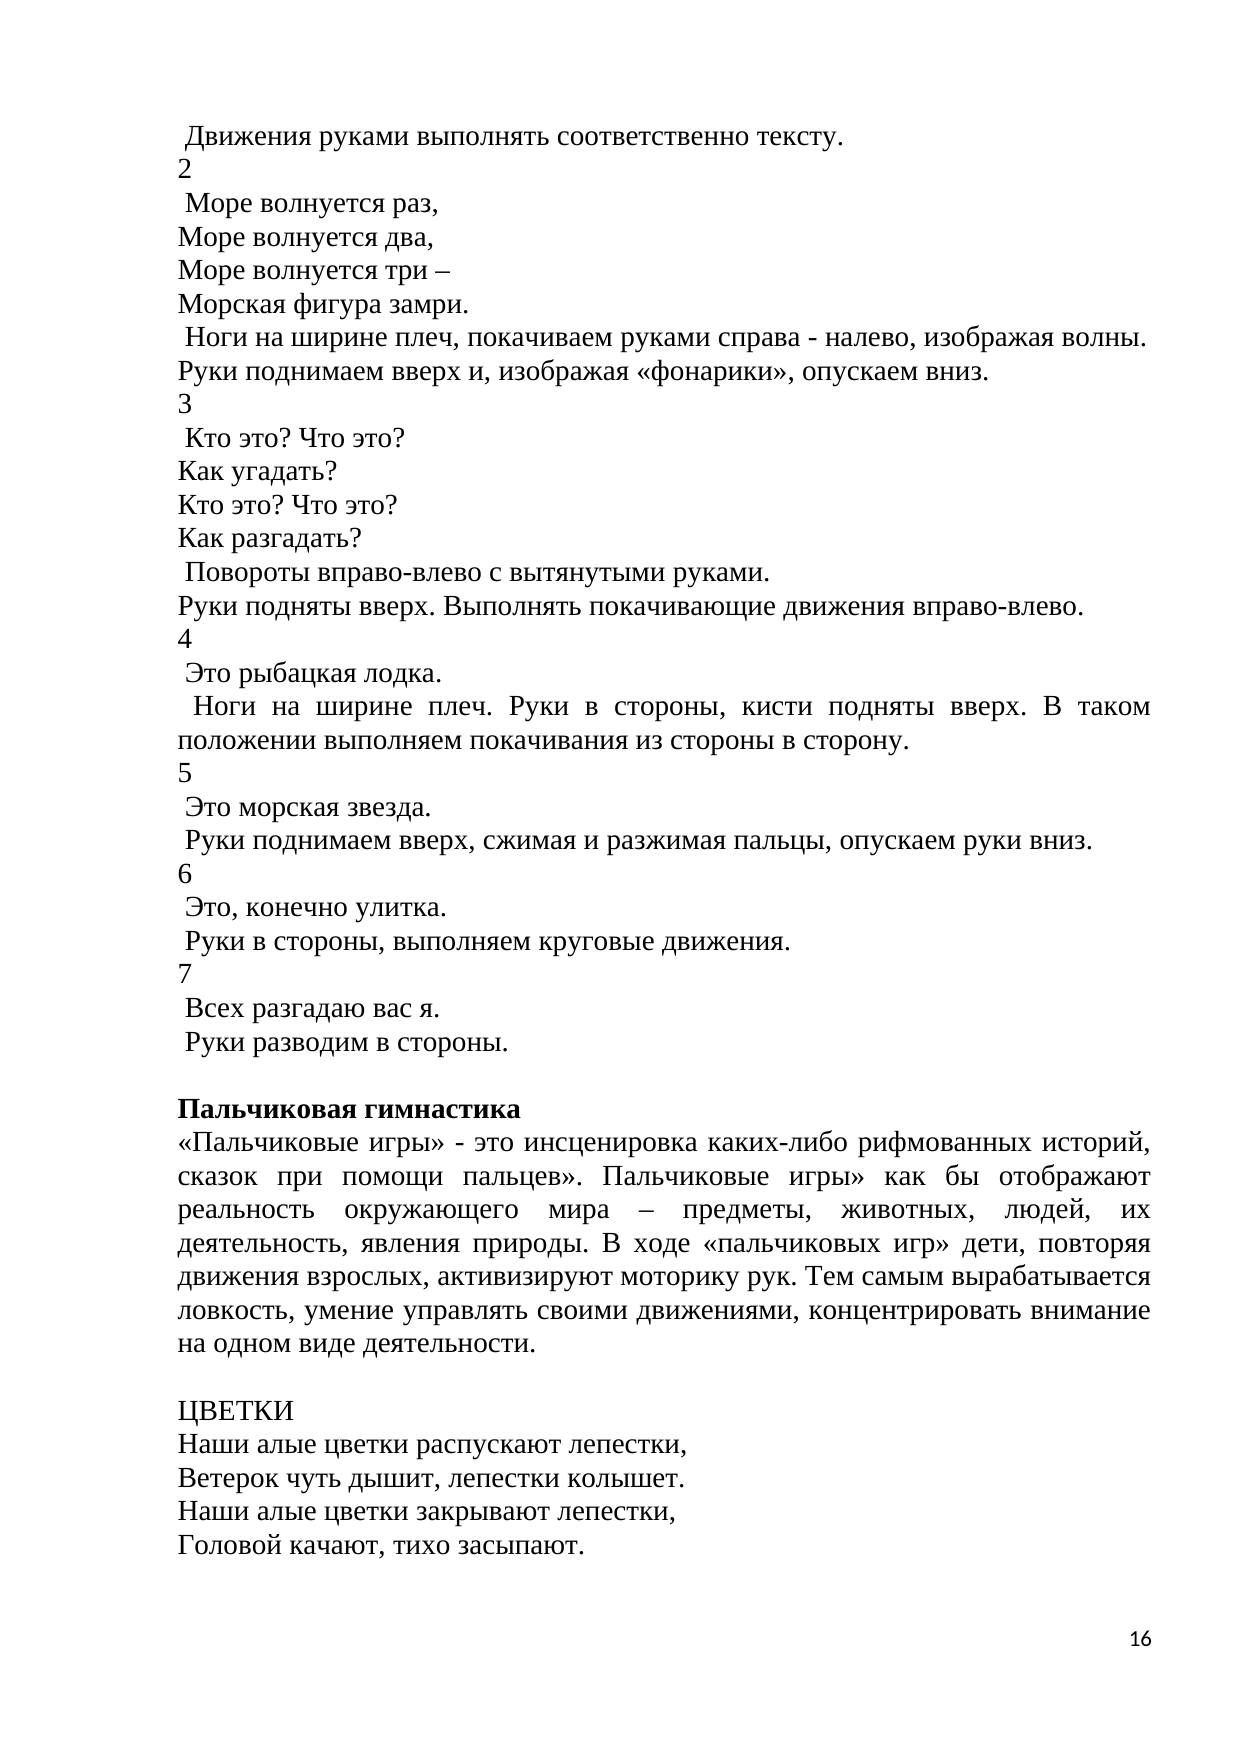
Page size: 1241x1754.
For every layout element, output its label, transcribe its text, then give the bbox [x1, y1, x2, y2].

text Морская фигура замри. [177, 286, 1152, 319]
text Повороты вправо-влево с вытянутыми руками. [177, 554, 1152, 588]
text Руки разводим в стороны. [177, 1024, 1152, 1057]
text Руки в стороны, выполняем круговые движения. [177, 923, 1152, 957]
text Наши алые цветки закрывают лепестки, [177, 1493, 1152, 1527]
text Это, конечно улитка. [177, 889, 1152, 923]
text Руки поднимаем вверх, сжимая и разжимая пальцы, опускаем руки вниз. [177, 822, 1152, 856]
text Море волнуется два, [177, 219, 1152, 252]
text Головой качают, тихо засыпают. [177, 1527, 1152, 1560]
text Ноги на ширине плеч, покачиваем руками справа - налево, изображая волны. [177, 319, 1152, 353]
text Ветерок чуть дышит, лепестки колышет. [177, 1460, 1152, 1493]
text «Пальчиковые игры» - это инсценировка каких-либо рифмованных историй, сказок при помощи пальцев». Пальчиковые игры» как бы отображают реальность окружающего мира – предметы, животных, людей, их деятельность, явления природы. В ходе «пальчиковых игр» дети, повторяя движения взрослых, активизируют моторику рук. Тем самым вырабатывается ловкость, умение управлять своими движениями, концентрировать внимание на одном виде деятельности. [177, 1124, 1152, 1359]
text Как угадать? [177, 453, 1152, 487]
text Кто это? Что это? [177, 420, 1152, 453]
text 6 [177, 856, 1152, 889]
text 2 [177, 152, 1152, 185]
text Наши алые цветки распускают лепестки, [177, 1426, 1152, 1460]
text Море волнуется три – [177, 252, 1152, 286]
text 3 [177, 386, 1152, 420]
text Движения руками выполнять соответственно тексту. [177, 118, 1152, 152]
text ЦВЕТКИ [177, 1393, 1152, 1426]
text Кто это? Что это? [177, 487, 1152, 521]
text Море волнуется раз, [177, 185, 1152, 219]
text 5 [177, 755, 1152, 789]
text Руки поднимаем вверх и, изображая «фонарики», опускаем вниз. [177, 353, 1152, 386]
text Пальчиковая гимнастика [177, 1091, 1152, 1124]
text 4 [177, 621, 1152, 655]
text 7 [177, 957, 1152, 990]
text Это морская звезда. [177, 789, 1152, 822]
text Как разгадать? [177, 521, 1152, 554]
text Руки подняты вверх. Выполнять покачивающие движения вправо-влево. [177, 588, 1152, 621]
text Всех разгадаю вас я. [177, 990, 1152, 1024]
text Ноги на ширине плеч. Руки в стороны, кисти подняты вверх. В таком положении выполняем покачивания из стороны в сторону. [177, 688, 1152, 755]
text Это рыбацкая лодка. [177, 655, 1152, 688]
